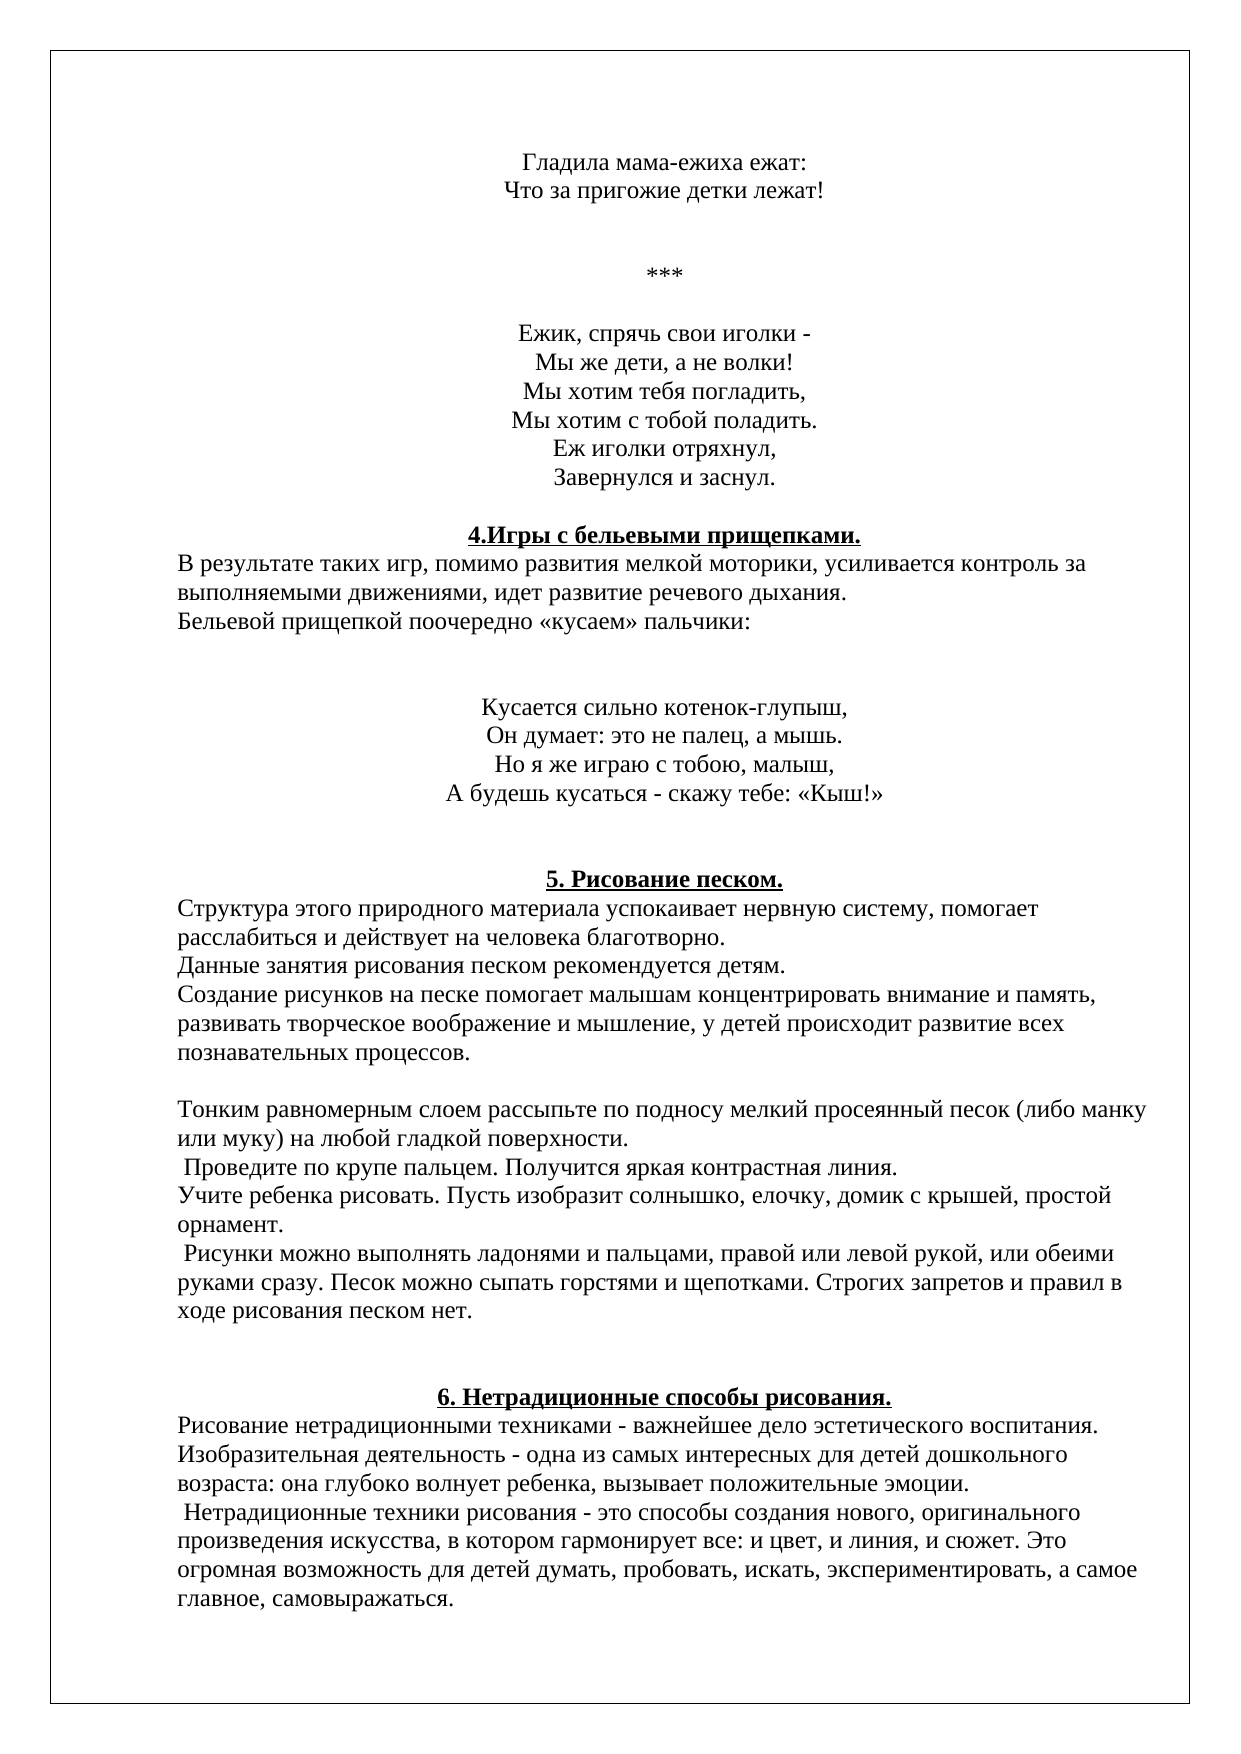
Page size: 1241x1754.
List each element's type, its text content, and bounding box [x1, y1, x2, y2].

text Тонким равномерным слоем рассыпьте по подносу мелкий просеянный песок (либо манку или муку) на любой гладкой поверхности. [177, 1094, 1152, 1152]
text Структура этого природного материала успокаивает нервную систему, помогает расслабиться и действует на человека благотворно. [177, 893, 1152, 950]
text Нетрадиционные техники рисования - это способы создания нового, оригинального произведения искусства, в котором гармонирует все: и цвет, и линия, и сюжет. Это огромная возможность для детей думать, пробовать, искать, экспериментировать, а самое главное, самовыражаться. [177, 1497, 1152, 1612]
text Гладила мама-ежиха ежат: [177, 147, 1152, 176]
text Но я же играю с тобою, малыш, [177, 749, 1152, 778]
text Кусается сильно котенок-глупыш, [177, 692, 1152, 720]
text Рисунки можно выполнять ладонями и пальцами, правой или левой рукой, или обеими руками сразу. Песок можно сыпать горстями и щепотками. Строгих запретов и правил в ходе рисования песком нет. [177, 1238, 1152, 1324]
text Ежик, спрячь свои иголки - [177, 318, 1152, 347]
text *** [177, 261, 1152, 290]
text Мы хотим с тобой поладить. [177, 405, 1152, 433]
text Учите ребенка рисовать. Пусть изобразит солнышко, елочку, домик с крышей, простой орнамент. [177, 1180, 1152, 1238]
text Проведите по крупе пальцем. Получится яркая контрастная линия. [177, 1152, 1152, 1180]
text Что за пригожие детки лежат! [177, 176, 1152, 204]
text Мы же дети, а не волки! [177, 347, 1152, 376]
text Рисование нетрадиционными техниками - важнейшее дело эстетического воспитания. Изобразительная деятельность - одна из самых интересных для детей дошкольного возраста: она глубоко волнует ребенка, вызывает положительные эмоции. [177, 1410, 1152, 1497]
text 6. Нетрадиционные способы рисования. [177, 1382, 1152, 1410]
text Создание рисунков на песке помогает малышам концентрировать внимание и память, развивать творческое воображение и мышление, у детей происходит развитие всех познавательных процессов. [177, 979, 1152, 1065]
text В результате таких игр, помимо развития мелкой моторики, усиливается контроль за выполняемыми движениями, идет развитие речевого дыхания. [177, 548, 1152, 606]
text Данные занятия рисования песком рекомендуется детям. [177, 950, 1152, 979]
text Мы хотим тебя погладить, [177, 376, 1152, 405]
text А будешь кусаться - скажу тебе: «Кыш!» [177, 778, 1152, 807]
text 4.Игры с бельевыми прищепками. [177, 520, 1152, 548]
text Бельевой прищепкой поочередно «кусаем» пальчики: [177, 606, 1152, 635]
text Еж иголки отряхнул, [177, 433, 1152, 462]
text Завернулся и заснул. [177, 462, 1152, 491]
text 5. Рисование песком. [177, 864, 1152, 893]
text Он думает: это не палец, а мышь. [177, 720, 1152, 749]
